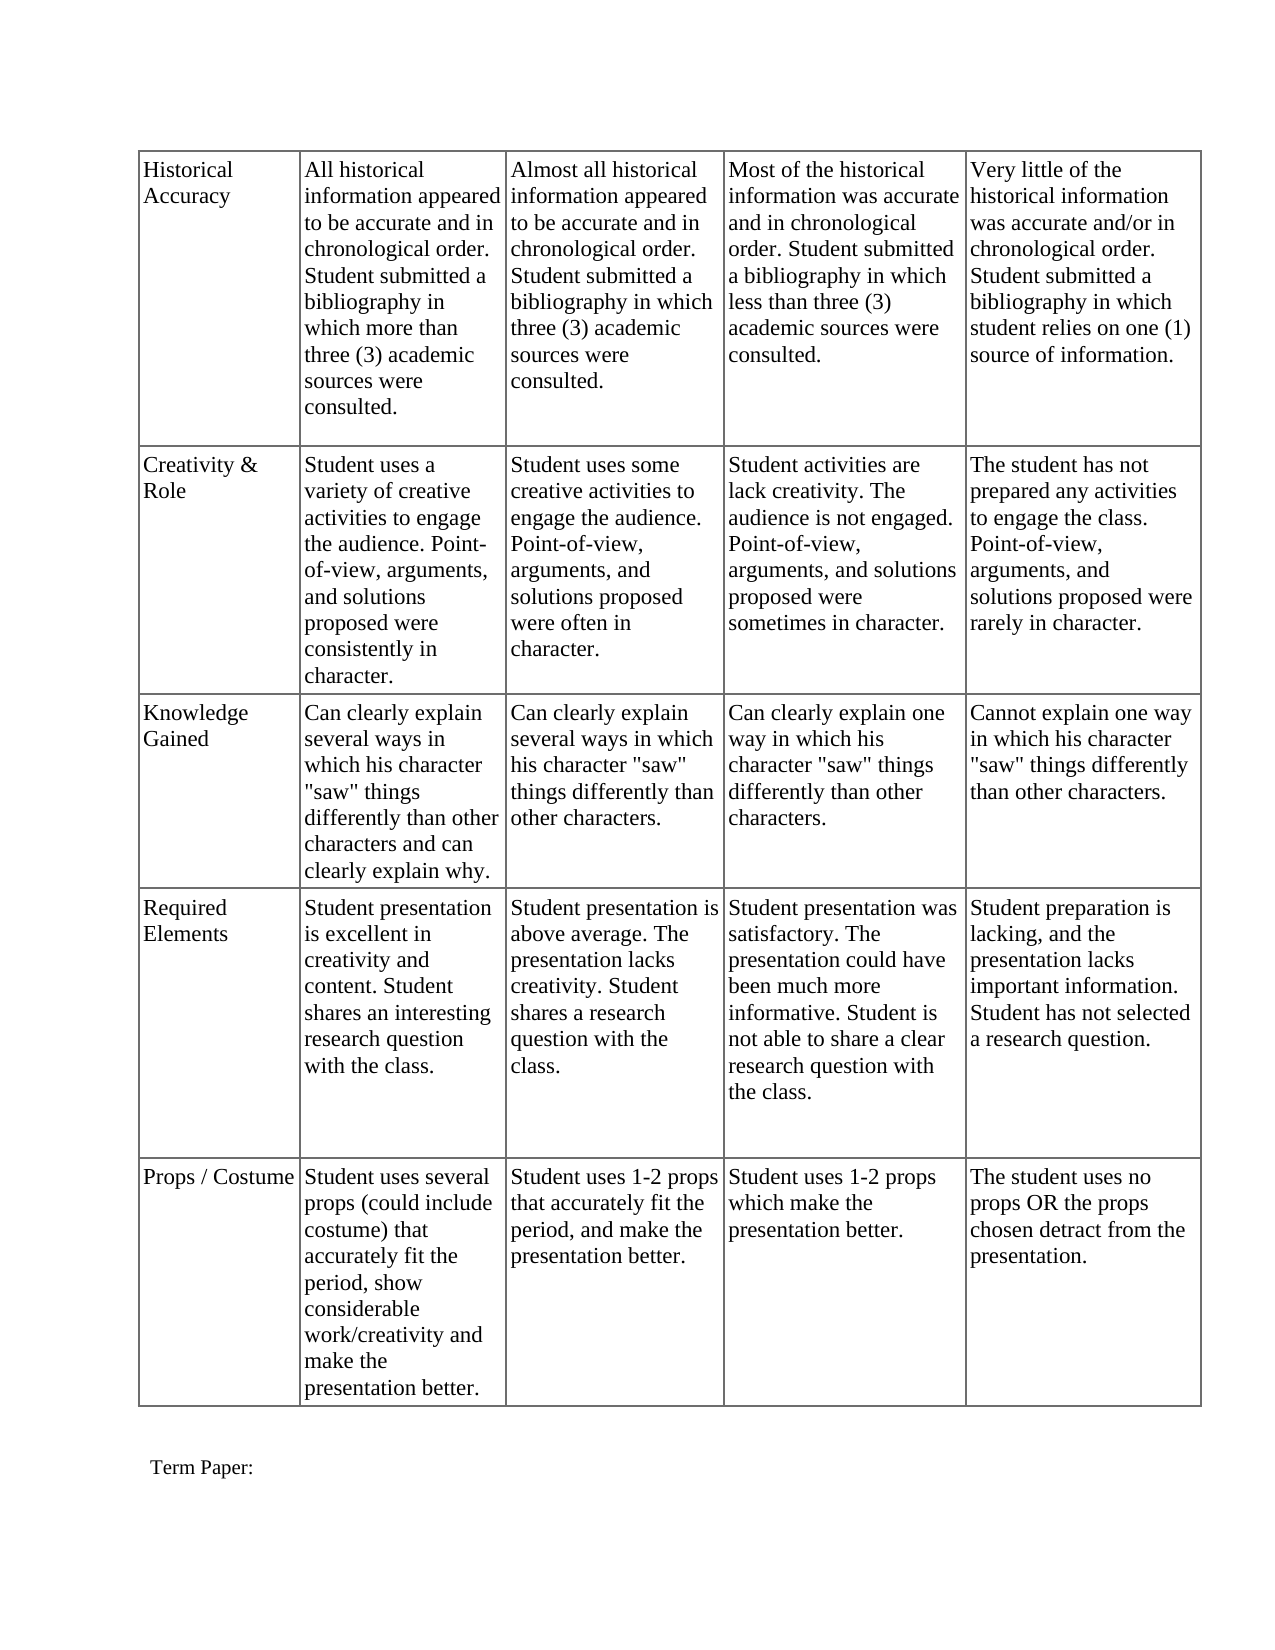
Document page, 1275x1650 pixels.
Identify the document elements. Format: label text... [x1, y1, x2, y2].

table_cell The student uses no props OR the props chosen detract from the presentation. [967, 1159, 1200, 1404]
table_cell Props / Costume [140, 1159, 299, 1404]
table_cell Student preparation is lacking, and the presentation lacks important information. Student has not selected a research question. [967, 889, 1200, 1157]
table_cell Most of the historical information was accurate and in chronological order. Student submitted a bibliography in which less than three (3) academic sources were consulted. [725, 152, 965, 445]
table_cell Creativity & Role [140, 447, 299, 692]
table_cell Student uses some creative activities to engage the audience. Point-of-view, arguments, and solutions proposed were often in character. [507, 447, 723, 692]
text Term Paper: [150, 1455, 1125, 1479]
table_cell Historical Accuracy [140, 152, 299, 445]
table_cell Almost all historical information appeared to be accurate and in chronological order. Student submitted a bibliography in which three (3) academic sources were consulted. [507, 152, 723, 445]
table_cell The student has not prepared any activities to engage the class. Point-of-view, arguments, and solutions proposed were rarely in character. [967, 447, 1200, 692]
table_cell Student activities are lack creativity. The audience is not engaged. Point-of-view, arguments, and solutions proposed were sometimes in character. [725, 447, 965, 692]
table_cell Can clearly explain several ways in which his character "saw" things differently than other characters. [507, 695, 723, 887]
table_cell Student uses 1-2 props which make the presentation better. [725, 1159, 965, 1404]
table_cell All historical information appeared to be accurate and in chronological order. Student submitted a bibliography in which more than three (3) academic sources were consulted. [301, 152, 505, 445]
table_cell Student uses 1-2 props that accurately fit the period, and make the presentation better. [507, 1159, 723, 1404]
table_cell Very little of the historical information was accurate and/or in chronological order. Student submitted a bibliography in which student relies on one (1) source of information. [967, 152, 1200, 445]
table_cell Student presentation is excellent in creativity and content. Student shares an interesting research question with the class. [301, 889, 505, 1157]
table_cell Student uses a variety of creative activities to engage the audience. Point-of-view, arguments, and solutions proposed were consistently in character. [301, 447, 505, 692]
table_cell Knowledge Gained [140, 695, 299, 887]
table_cell Cannot explain one way in which his character "saw" things differently than other characters. [967, 695, 1200, 887]
table_cell Required Elements [140, 889, 299, 1157]
table_cell Student presentation was satisfactory. The presentation could have been much more informative. Student is not able to share a clear research question with the class. [725, 889, 965, 1157]
table_cell Can clearly explain one way in which his character "saw" things differently than other characters. [725, 695, 965, 887]
table_cell Can clearly explain several ways in which his character "saw" things differently than other characters and can clearly explain why. [301, 695, 505, 887]
table_cell Student uses several props (could include costume) that accurately fit the period, show considerable work/creativity and make the presentation better. [301, 1159, 505, 1404]
table_cell Student presentation is above average. The presentation lacks creativity. Student shares a research question with the class. [507, 889, 723, 1157]
